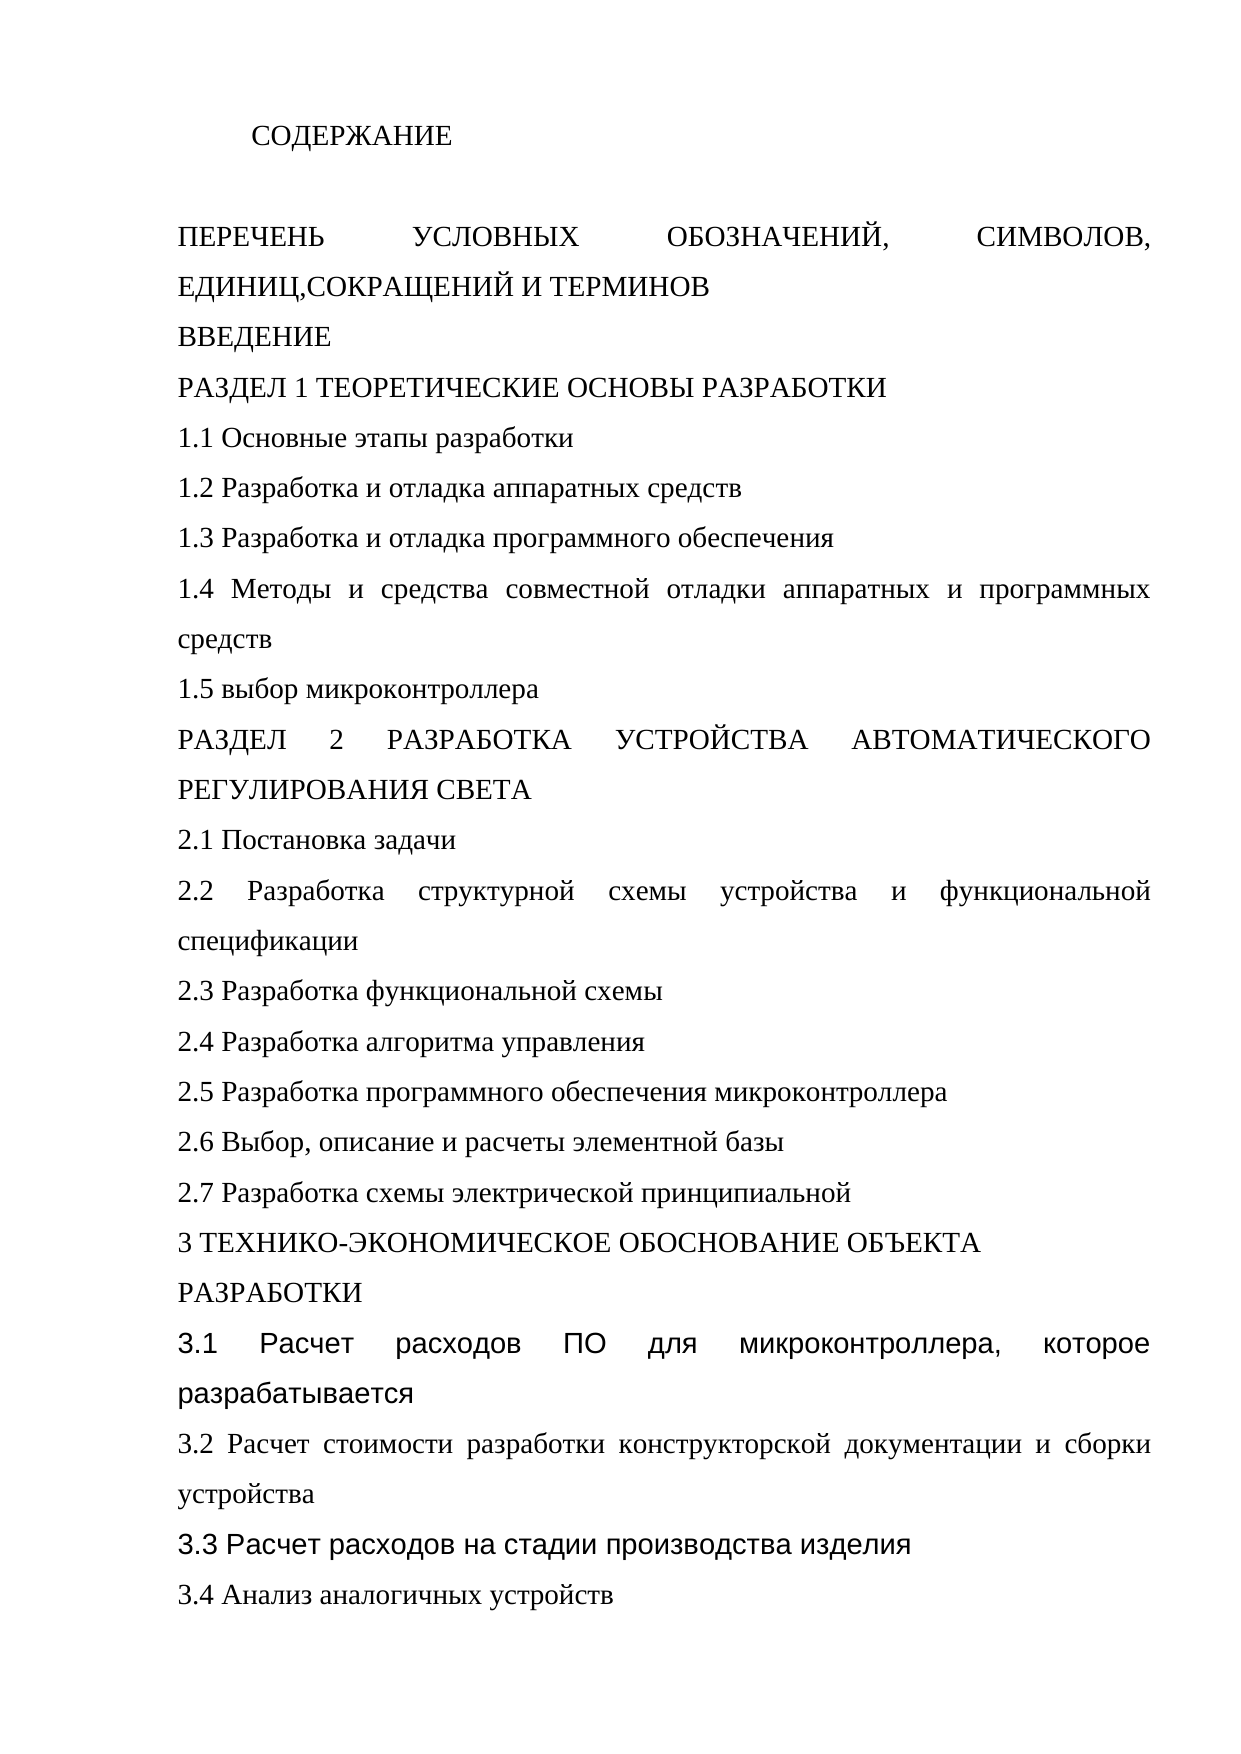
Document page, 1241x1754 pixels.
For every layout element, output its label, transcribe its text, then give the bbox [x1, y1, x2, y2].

subtitle 3.3 Расчет расходов на стадии производства изделия [177, 1527, 1152, 1560]
text РАЗРАБОТКИ [177, 1275, 1152, 1309]
text 3.1 Расчет расходов ПО для микроконтроллера, которое разрабатывается [177, 1326, 1152, 1409]
text 3.4 Анализ аналогичных устройств [177, 1577, 1152, 1611]
text СОДЕРЖАНИЕ [177, 118, 1152, 152]
text 1.3 Разработка и отладка программного обеспечения [177, 521, 1152, 554]
text 2.7 Разработка схемы электрической принципиальной [177, 1175, 1152, 1208]
text 3 ТЕХНИКО-ЭКОНОМИЧЕСКОЕ ОБОСНОВАНИЕ ОБЪЕКТА [177, 1225, 1152, 1258]
text 2.5 Разработка программного обеспечения микроконтроллера [177, 1074, 1152, 1108]
text 1.2 Разработка и отладка аппаратных средств [177, 470, 1152, 504]
text 1.1 Основные этапы разработки [177, 420, 1152, 453]
text ВВЕДЕНИЕ [177, 319, 1152, 353]
text РАЗДЕЛ 1 ТЕОРЕТИЧЕСКИЕ ОСНОВЫ РАЗРАБОТКИ [177, 370, 1152, 403]
text 2.1 Постановка задачи [177, 822, 1152, 856]
text 1.5 выбор микроконтроллера [177, 672, 1152, 705]
text 3.2 Расчет стоимости разработки конструкторской документации и сборки устройства [177, 1426, 1152, 1510]
text 1.4 Методы и средства совместной отладки аппаратных и программных средств [177, 571, 1152, 655]
text 2.4 Разработка алгоритма управления [177, 1024, 1152, 1057]
text 2.2 Разработка структурной схемы устройства и функциональной спецификации [177, 873, 1152, 957]
text ПЕРЕЧЕНЬ УСЛОВНЫХ ОБОЗНАЧЕНИЙ, СИМВОЛОВ, ЕДИНИЦ,СОКРАЩЕНИЙ И ТЕРМИНОВ [177, 219, 1152, 303]
text РАЗДЕЛ 2 РАЗРАБОТКА УСТРОЙСТВА АВТОМАТИЧЕСКОГО РЕГУЛИРОВАНИЯ СВЕТА [177, 722, 1152, 806]
text 2.6 Выбор, описание и расчеты элементной базы [177, 1124, 1152, 1158]
text 2.3 Разработка функциональной схемы [177, 973, 1152, 1007]
